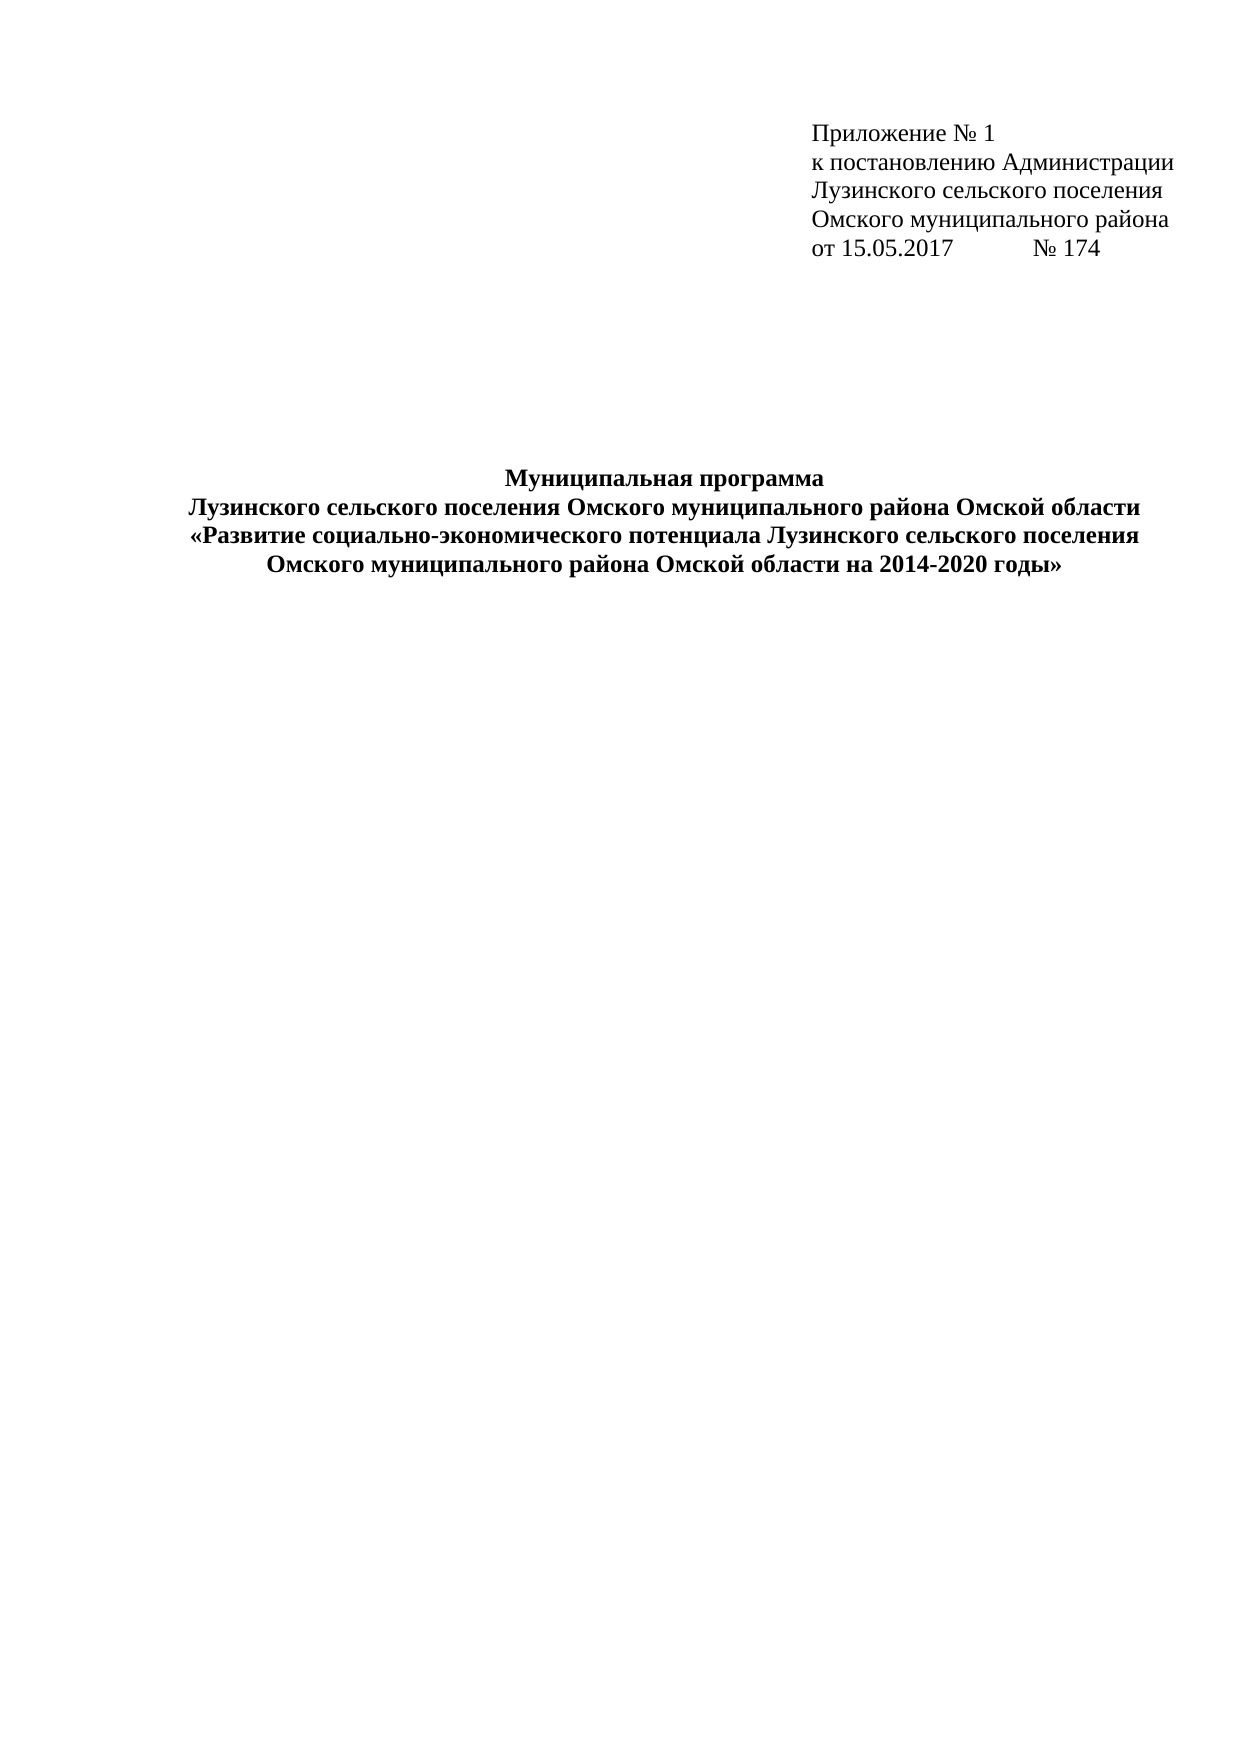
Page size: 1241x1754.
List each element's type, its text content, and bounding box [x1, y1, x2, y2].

text Муниципальная программа [148, 463, 1181, 492]
text Лузинского сельского поселения Омского муниципального района Омской области «Развитие социально-экономического потенциала Лузинского сельского поселения Омского муниципального района Омской области на 2014-2020 годы» [148, 492, 1181, 578]
text Лузинского сельского поселения [811, 176, 1181, 204]
text Приложение № 1 [738, 118, 1181, 147]
text к постановлению Администрации [738, 147, 1181, 176]
text Омского муниципального района [738, 204, 1181, 233]
text от 15.05.2017 № 174 [738, 233, 1181, 262]
